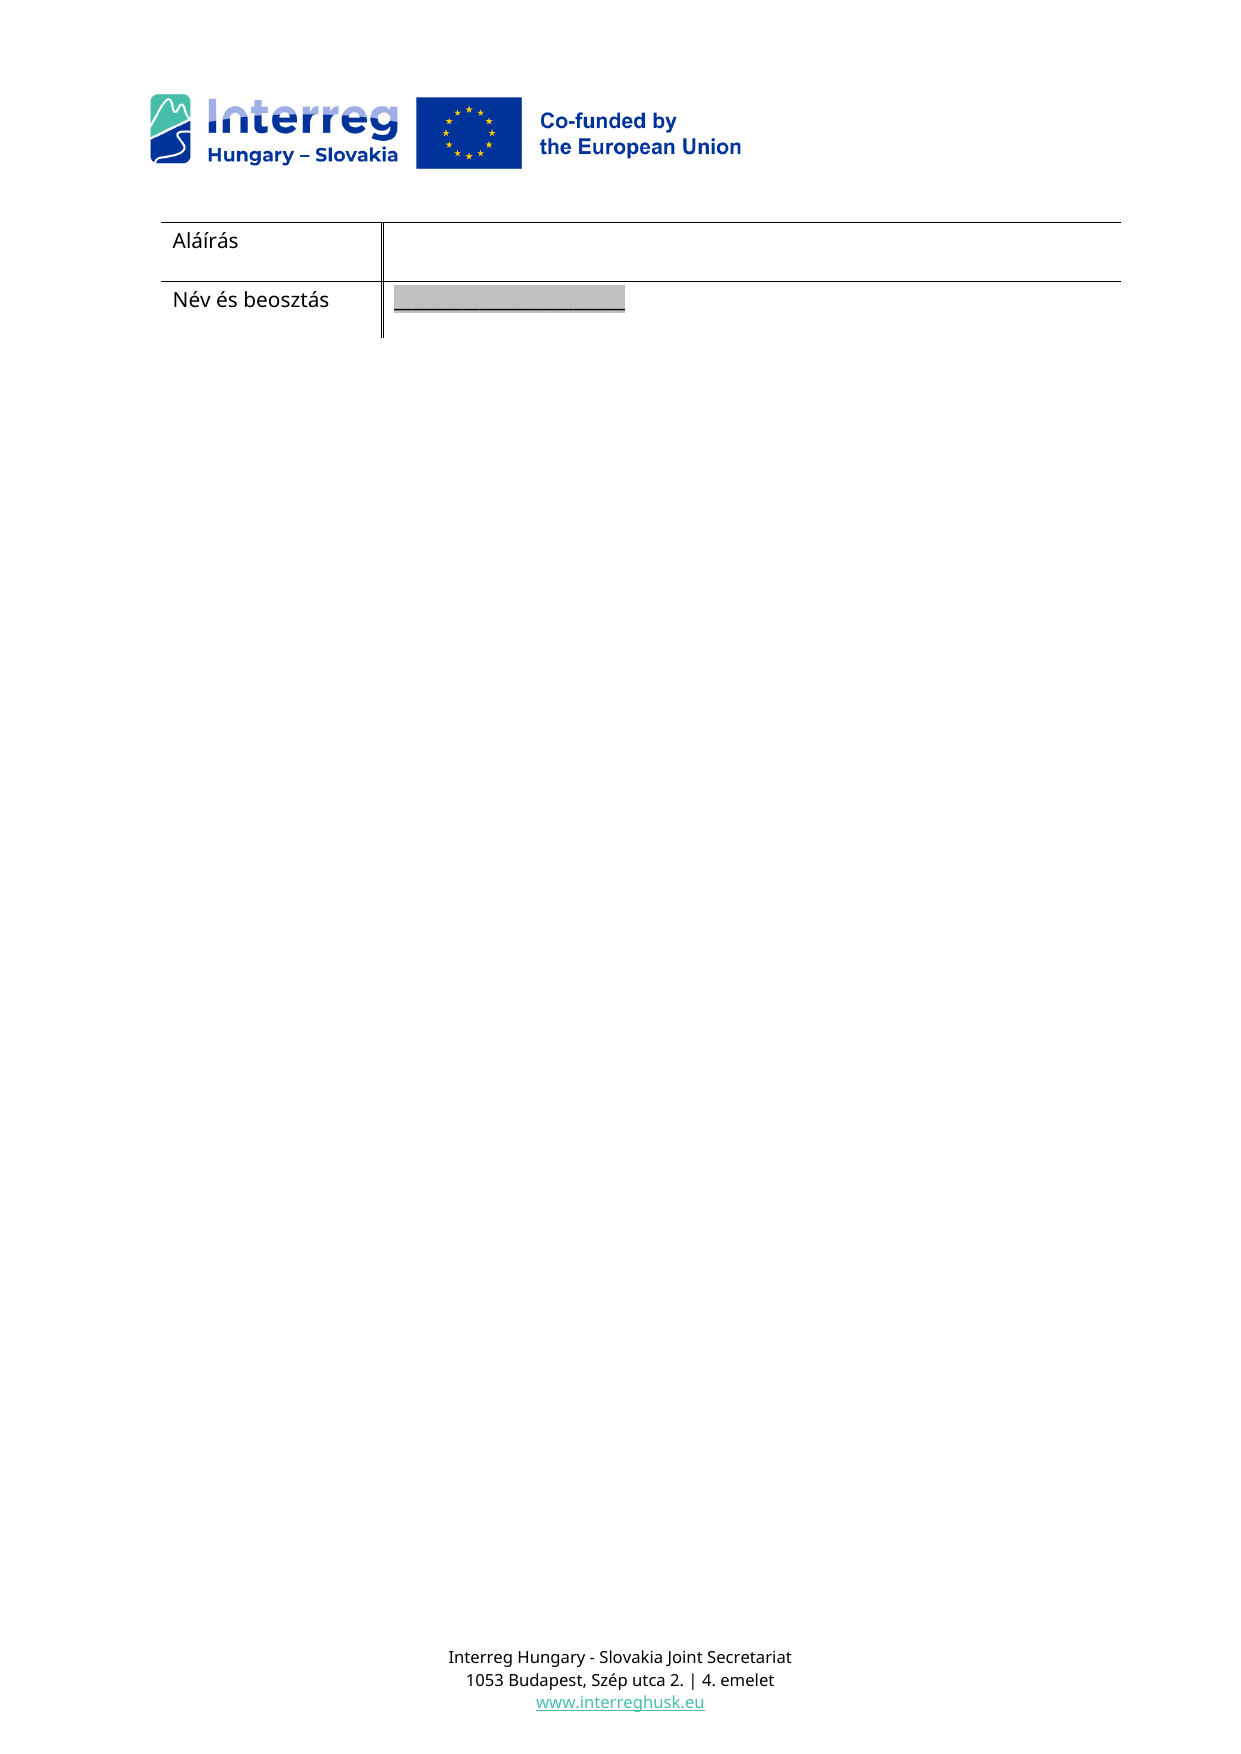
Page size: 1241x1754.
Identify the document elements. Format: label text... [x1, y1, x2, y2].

table_cell ___________________________ [384, 282, 1121, 338]
picture [150, 94, 741, 171]
table_cell Aláírás [161, 223, 381, 281]
table_cell Név és beosztás [161, 282, 381, 338]
table_cell [384, 223, 1121, 281]
